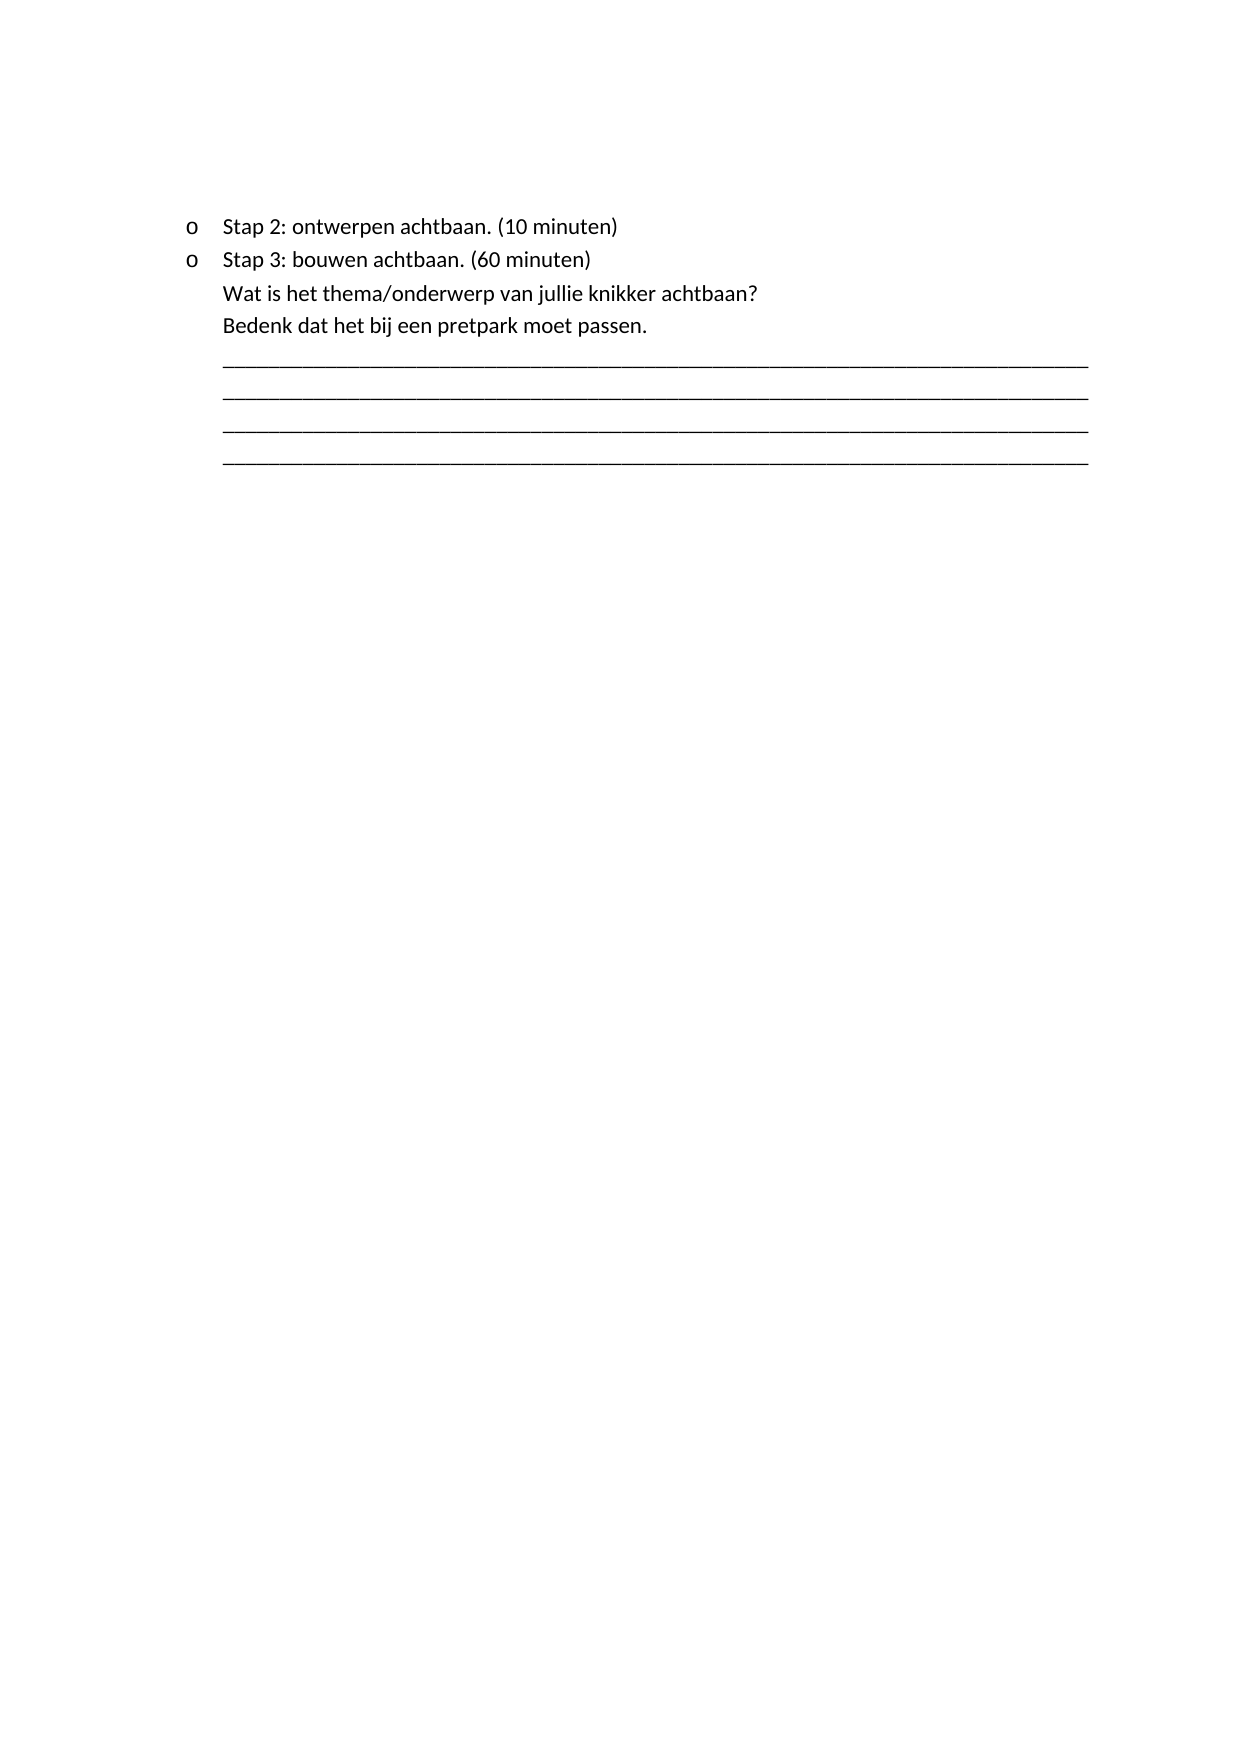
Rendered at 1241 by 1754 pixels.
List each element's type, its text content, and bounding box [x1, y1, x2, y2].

list Bedenk dat het bij een pretpark moet passen. [223, 311, 1093, 339]
list Stap 3: bouwen achtbaan. (60 minuten) [185, 246, 1093, 275]
list Stap 2: ontwerpen achtbaan. (10 minuten) [185, 212, 1093, 241]
list Wat is het thema/onderwerp van jullie knikker achtbaan? [223, 279, 1093, 307]
list ________________________________________________________________________________________________________________________________________________________________________________________________________________________________________________________________________________________________________________ [223, 343, 1093, 468]
